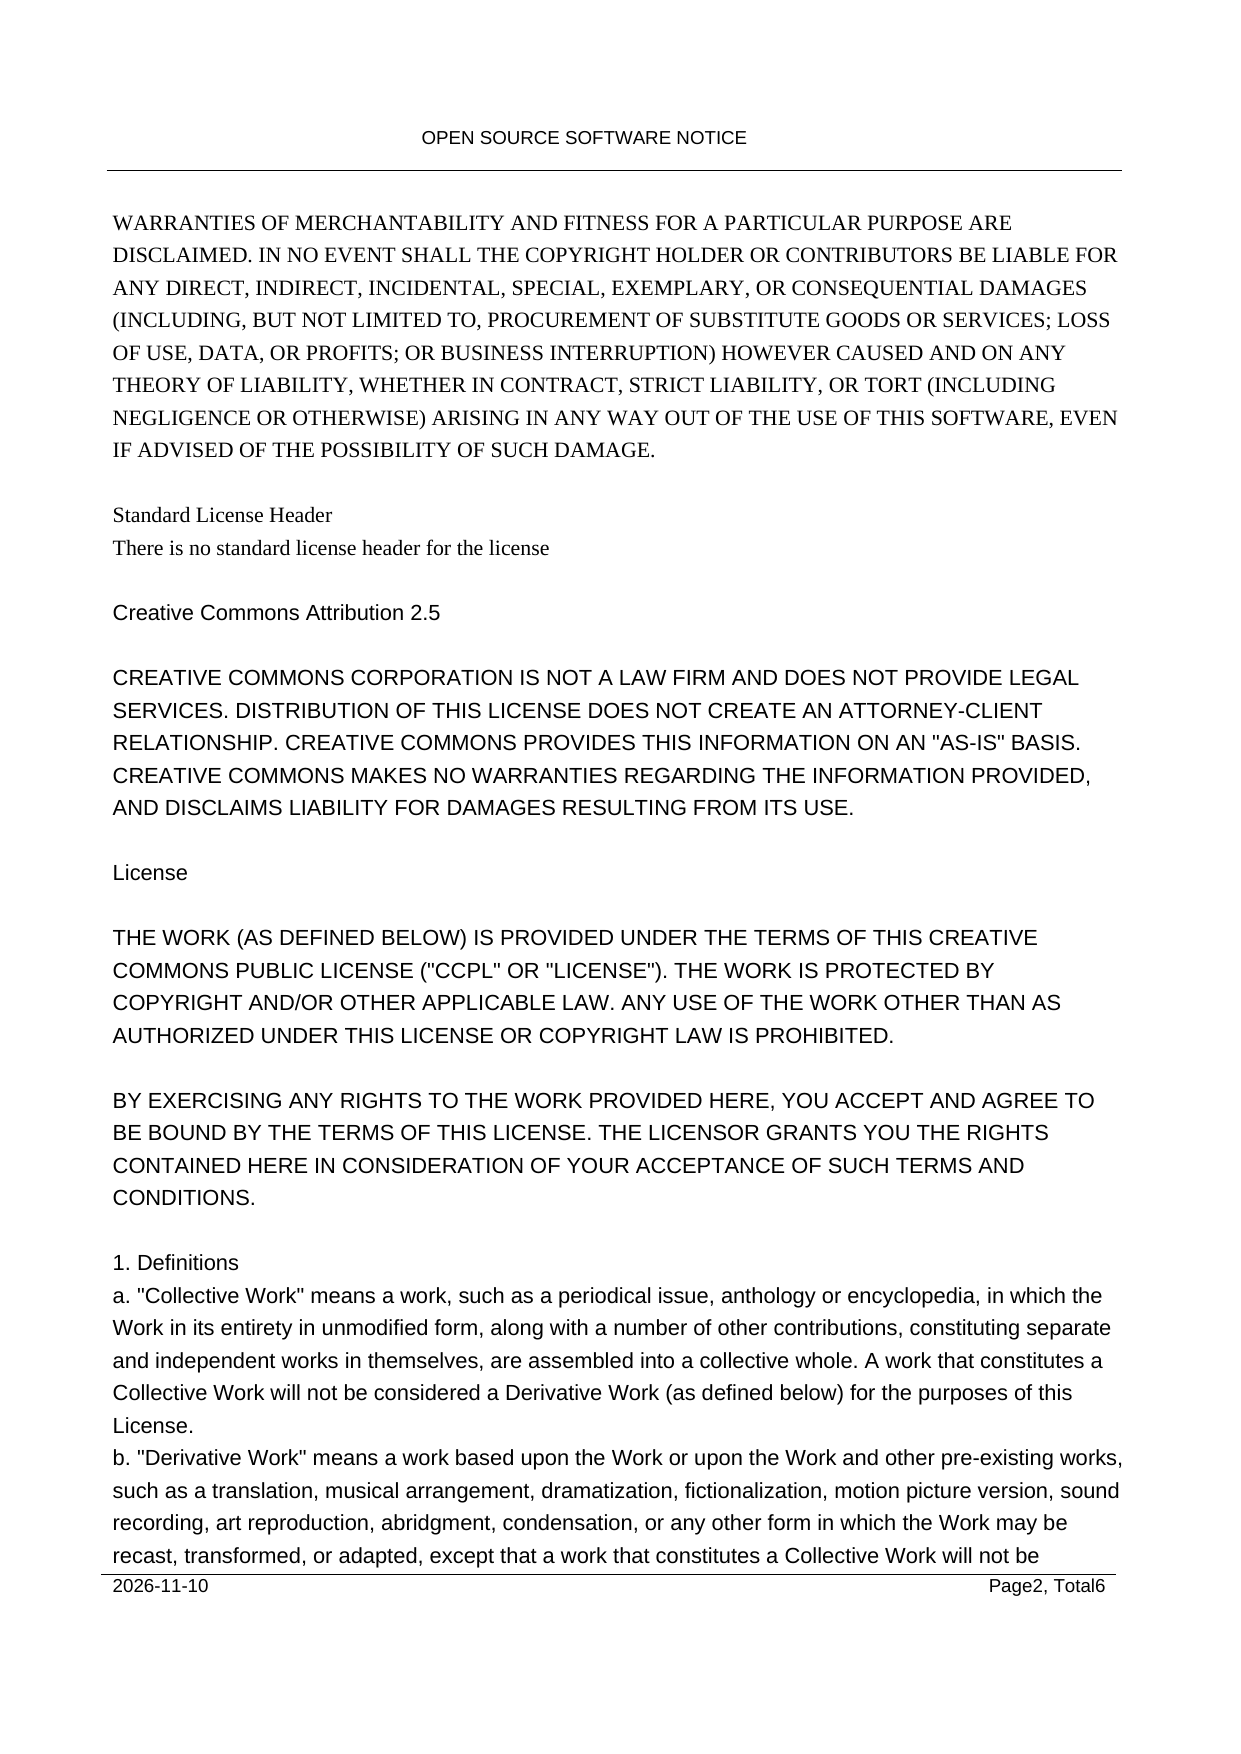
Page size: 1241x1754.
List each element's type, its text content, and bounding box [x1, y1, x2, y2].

text License [112, 856, 1128, 889]
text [112, 1441, 1128, 1571]
text 1. Definitions [112, 1246, 1128, 1279]
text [112, 206, 1128, 629]
text CREATIVE COMMONS CORPORATION IS NOT A LAW FIRM AND DOES NOT PROVIDE LEGAL SERVICES. DISTRIBUTION OF THIS LICENSE DOES NOT CREATE AN ATTORNEY-CLIENT RELATIONSHIP. CREATIVE COMMONS PROVIDES THIS INFORMATION ON AN "AS-IS" BASIS. CREATIVE COMMONS MAKES NO WARRANTIES REGARDING THE INFORMATION PROVIDED, AND DISCLAIMS LIABILITY FOR DAMAGES RESULTING FROM ITS USE. [112, 661, 1128, 824]
text a. "Collective Work" means a work, such as a periodical issue, anthology or encyclopedia, in which the Work in its entirety in unmodified form, along with a number of other contributions, constituting separate and independent works in themselves, are assembled into a collective whole. A work that constitutes a Collective Work will not be considered a Derivative Work (as defined below) for the purposes of this License. [112, 1279, 1128, 1441]
text THE WORK (AS DEFINED BELOW) IS PROVIDED UNDER THE TERMS OF THIS CREATIVE COMMONS PUBLIC LICENSE ("CCPL" OR "LICENSE"). THE WORK IS PROTECTED BY COPYRIGHT AND/OR OTHER APPLICABLE LAW. ANY USE OF THE WORK OTHER THAN AS AUTHORIZED UNDER THIS LICENSE OR COPYRIGHT LAW IS PROHIBITED. [112, 921, 1128, 1051]
text BY EXERCISING ANY RIGHTS TO THE WORK PROVIDED HERE, YOU ACCEPT AND AGREE TO BE BOUND BY THE TERMS OF THIS LICENSE. THE LICENSOR GRANTS YOU THE RIGHTS CONTAINED HERE IN CONSIDERATION OF YOUR ACCEPTANCE OF SUCH TERMS AND CONDITIONS. [112, 1084, 1128, 1214]
